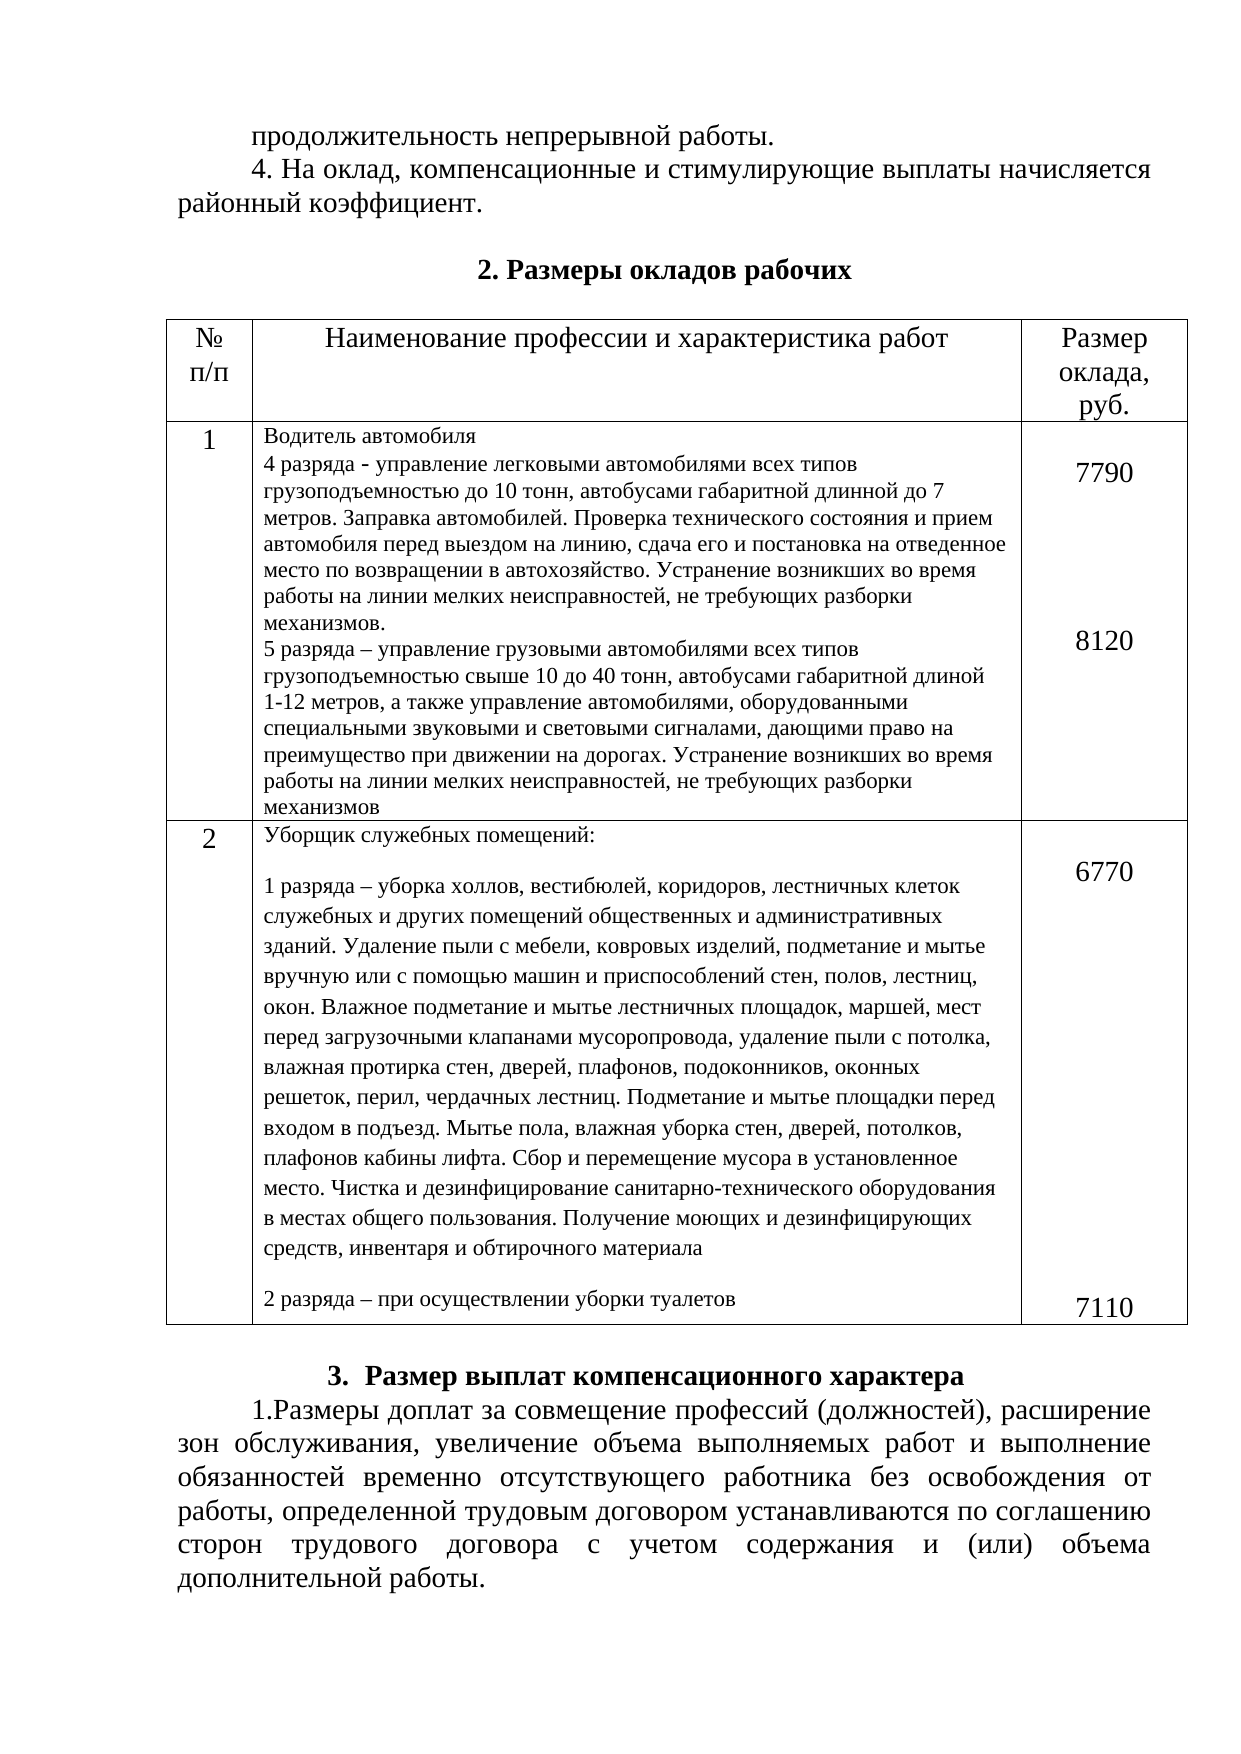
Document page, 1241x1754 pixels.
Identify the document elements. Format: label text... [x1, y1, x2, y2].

table_header Наименование профессии и характеристика работ [253, 320, 1021, 421]
text 2. Размеры окладов рабочих [177, 252, 1152, 286]
text 1.Размеры доплат за совмещение профессий (должностей), расширение зон обслуживания, увеличение объема выполняемых работ и выполнение обязанностей временно отсутствующего работника без освобождения от работы, определенной трудовым договором устанавливаются по соглашению сторон трудового договора с учетом содержания и (или) объема дополнительной работы. [177, 1392, 1152, 1593]
text продолжительность непрерывной работы. [177, 118, 1152, 152]
table_header № п/п [167, 320, 252, 421]
table_cell Водитель автомобиля 4 разряда - управление легковыми автомобилями всех типов грузоподъемностью до 10 тонн, автобусами габаритной длинной до . Заправка автомобилей. Проверка технического состояния и прием автомобиля перед выездом на линию, сдача его и постановка на отведенное место по возвращении в автохозяйство. Устранение возникших во время работы на линии мелких неисправностей, не требующих разборки механизмов. 5 разряда – управление грузовыми автомобилями всех типов грузоподъемностью свыше 10 до 40 тонн, автобусами габаритной длиной 1-12 метров, а также управление автомобилями, оборудованными специальными звуковыми и световыми сигналами, дающими право на преимущество при движении на дорогах. Устранение возникших во время работы на линии мелких неисправностей, не требующих разборки механизмов [253, 422, 1021, 820]
list Размер выплат компенсационного характера [140, 1358, 1152, 1392]
table_header Размер оклада, руб. [1022, 320, 1187, 421]
text 4. На оклад, компенсационные и стимулирующие выплаты начисляется районный коэффициент. [177, 152, 1152, 219]
table_cell 2 [167, 821, 252, 1324]
table_cell 6770 7110 [1022, 821, 1187, 1324]
table_cell 1 [167, 422, 252, 820]
table_cell 7790 8120 [1022, 422, 1187, 820]
table_cell Уборщик служебных помещений: 1 разряда – уборка холлов, вестибюлей, коридоров, лестничных клеток служебных и других помещений общественных и административных зданий. Удаление пыли с мебели, ковровых изделий, подметание и мытье вручную или с помощью машин и приспособлений стен, полов, лестниц, окон. Влажное подметание и мытье лестничных площадок, маршей, мест перед загрузочными клапанами мусоропровода, удаление пыли с потолка, влажная протирка стен, дверей, плафонов, подоконников, оконных решеток, перил, чердачных лестниц. Подметание и мытье площадки перед входом в подъезд. Мытье пола, влажная уборка стен, дверей, потолков, плафонов кабины лифта. Сбор и перемещение мусора в установленное место. Чистка и дезинфицирование санитарно-технического оборудования в местах общего пользования. Получение моющих и дезинфицирующих средств, инвентаря и обтирочного материала 2 разряда – при осуществлении уборки туалетов [253, 821, 1021, 1324]
